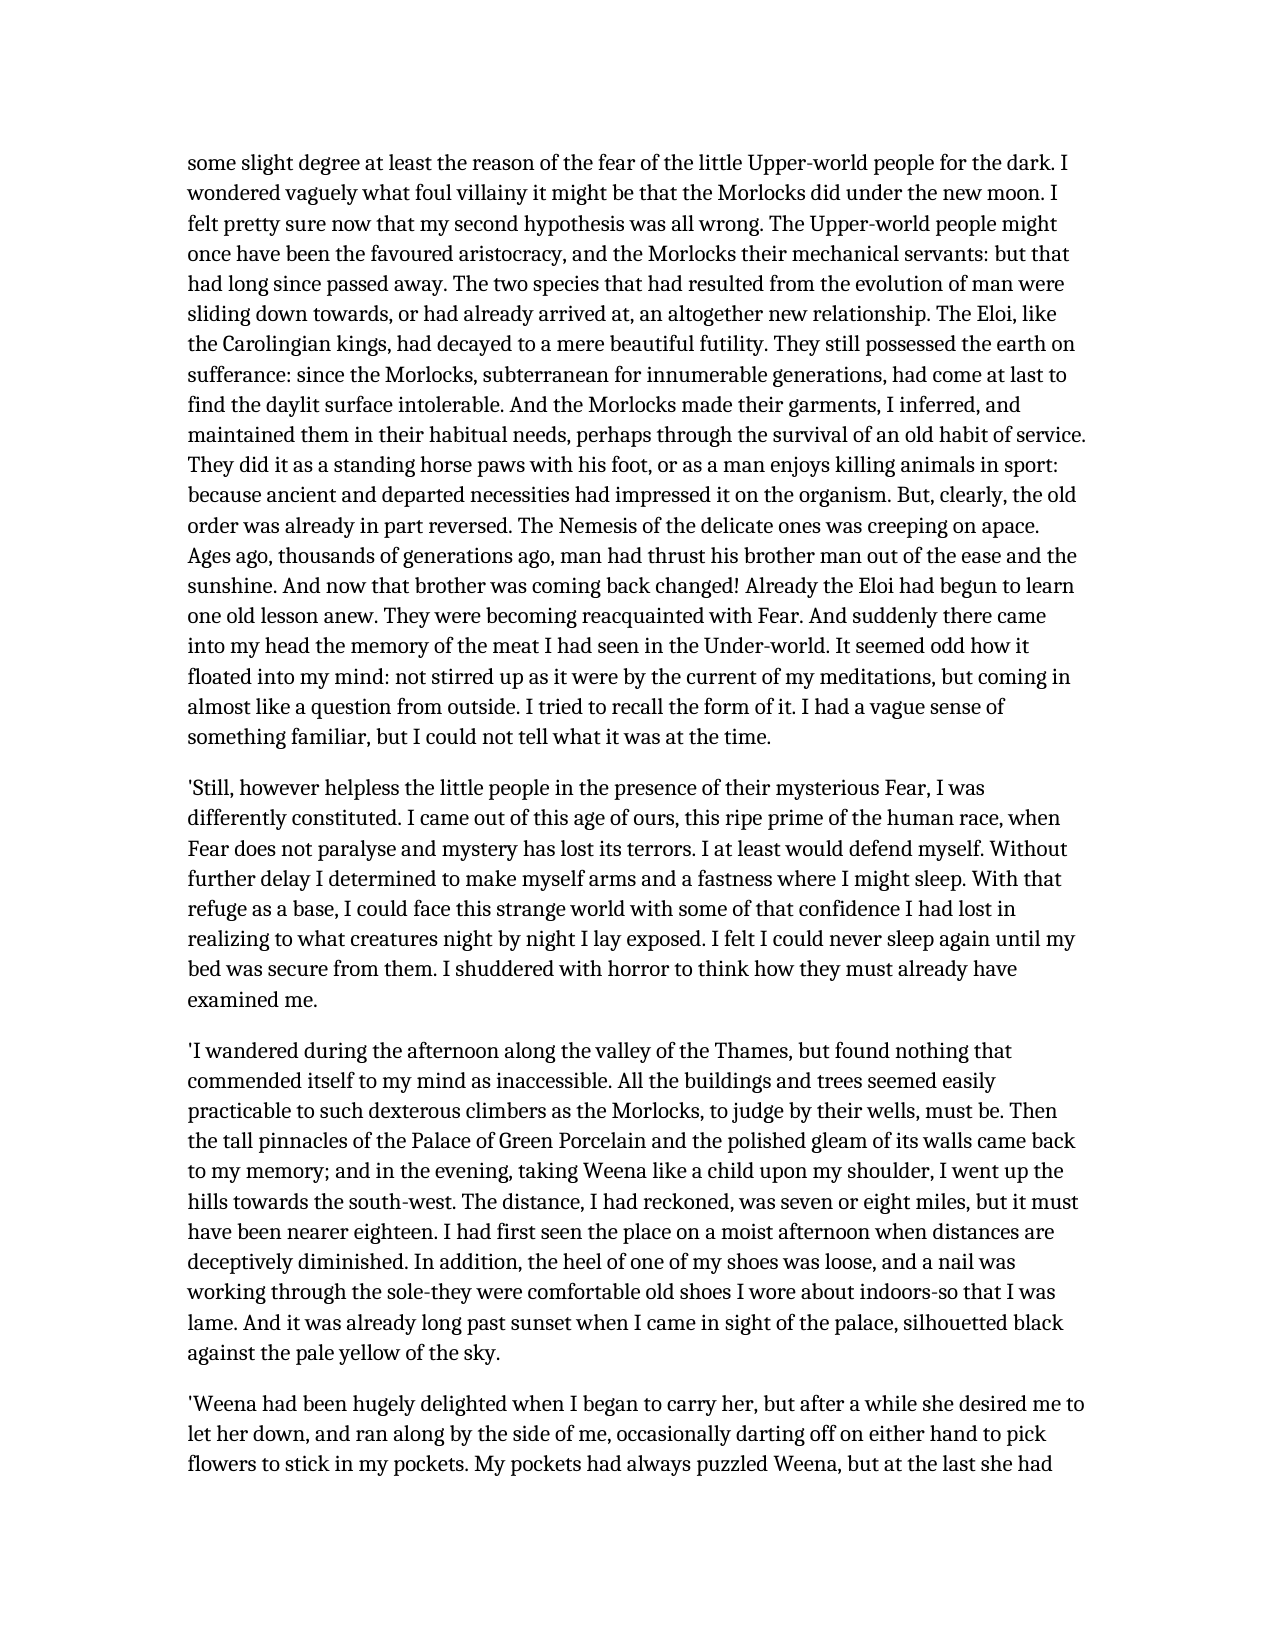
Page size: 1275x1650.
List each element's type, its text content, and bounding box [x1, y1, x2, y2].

text 'Still, however helpless the little people in the presence of their mysterious Fear, I was differently constituted. I came out of this age of ours, this ripe prime of the human race, when Fear does not paralyse and mystery has lost its terrors. I at least would defend myself. Without further delay I determined to make myself arms and a fastness where I might sleep. With that refuge as a base, I could face this strange world with some of that confidence I had lost in realizing to what creatures night by night I lay exposed. I felt I could never sleep again until my bed was secure from them. I shuddered with horror to think how they must already have examined me. [187, 775, 1087, 1013]
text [187, 1391, 1087, 1477]
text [187, 150, 1087, 750]
text 'I wandered during the afternoon along the valley of the Thames, but found nothing that commended itself to my mind as inaccessible. All the buildings and trees seemed easily practicable to such dexterous climbers as the Morlocks, to judge by their wells, must be. Then the tall pinnacles of the Palace of Green Porcelain and the polished gleam of its walls came back to my memory; and in the evening, taking Weena like a child upon my shoulder, I went up the hills towards the south-west. The distance, I had reckoned, was seven or eight miles, but it must have been nearer eighteen. I had first seen the place on a moist afternoon when distances are deceptively diminished. In addition, the heel of one of my shoes was loose, and a nail was working through the sole-they were comfortable old shoes I wore about indoors-so that I was lame. And it was already long past sunset when I came in sight of the palace, silhouetted black against the pale yellow of the sky. [187, 1037, 1087, 1366]
